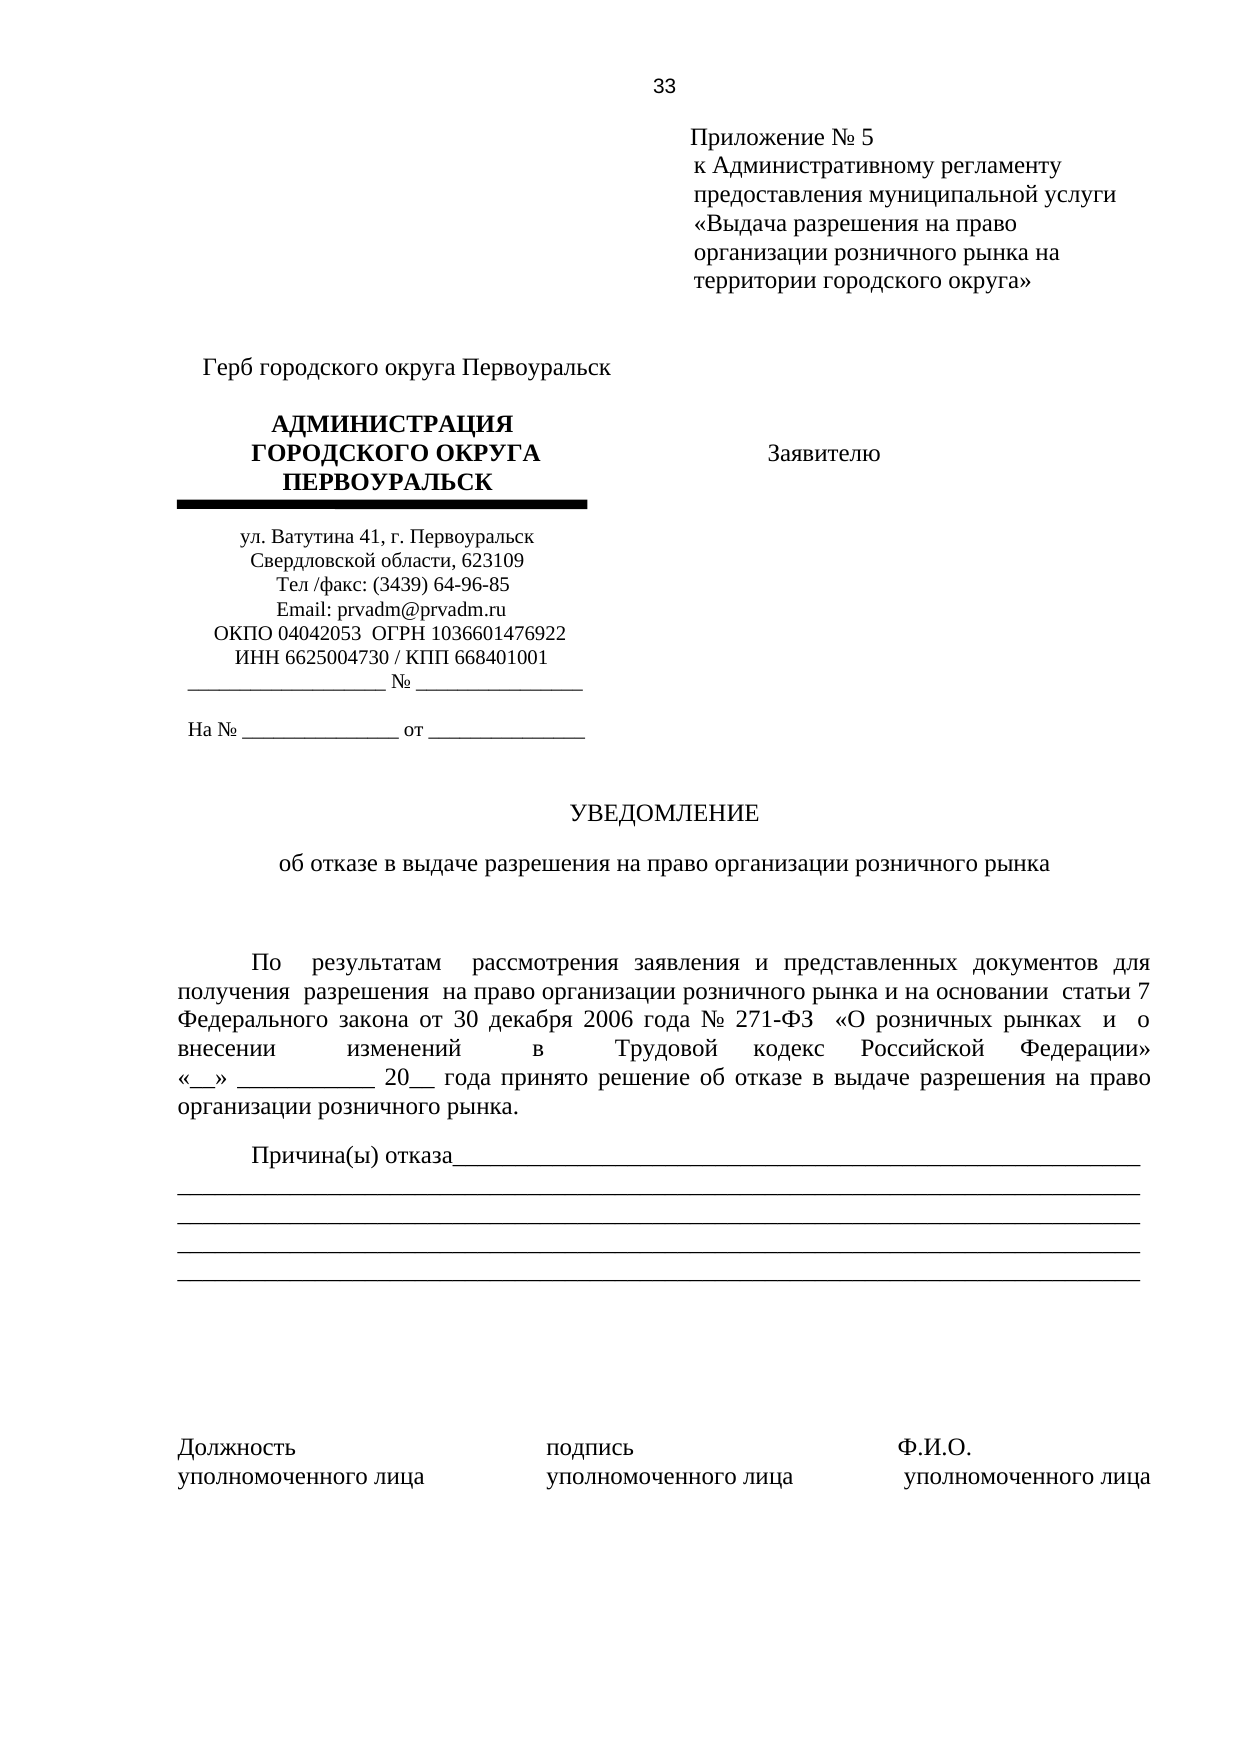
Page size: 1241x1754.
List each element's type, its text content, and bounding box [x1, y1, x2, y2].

text ___________________ № ________________ [177, 669, 1152, 693]
text «Выдача разрешения на право организации розничного рынка на территории городского округа» [177, 208, 1152, 323]
text Герб городского округа Первоуральск [177, 352, 1152, 381]
text Причина(ы) отказа_______________________________________________________ ____________________________________________________________________________________________________________________________________________________________________________________________________________________________________________________________________________________________________________________ [177, 1140, 1152, 1284]
text Свердловской области, 623109 [177, 548, 1152, 572]
text об отказе в выдаче разрешения на право организации розничного рынка [177, 848, 1152, 877]
text к Административному регламенту [177, 151, 1152, 179]
text ул. Ватутина 41, г. Первоуральск [177, 524, 1152, 548]
text Тел /факс: (3439) 64-96-85 [177, 572, 1152, 596]
text ИНН 6625004730 / КПП 668401001 [177, 644, 1152, 669]
text По результатам рассмотрения заявления и представленных документов для получения разрешения на право организации розничного рынка и на основании статьи 7 Федерального закона от 30 декабря 2006 года № 271-ФЗ «О розничных рынках и о внесении изменений в Трудовой кодекс Российской Федерации» «__» ___________ 20__ года принято решение об отказе в выдаче разрешения на право организации розничного рынка. [177, 947, 1152, 1119]
text ГОРОДСКОГО ОКРУГА Заявителю [177, 438, 1152, 467]
text Должность подпись Ф.И.О. [177, 1432, 1152, 1461]
text ОКПО 04042053 ОГРН 1036601476922 [177, 621, 1152, 644]
text На № _______________ от _______________ [177, 717, 1152, 741]
text Приложение № 5 [177, 122, 1152, 151]
text уполномоченного лица уполномоченного лица уполномоченного лица [177, 1461, 1152, 1490]
text ПЕРВОУРАЛЬСК [177, 467, 1152, 496]
text УВЕДОМЛЕНИЕ [177, 798, 1152, 827]
text Email: prvadm@prvadm.ru [177, 596, 1152, 621]
text АДМИНИСТРАЦИЯ [177, 409, 1152, 438]
text предоставления муниципальной услуги [177, 179, 1152, 208]
